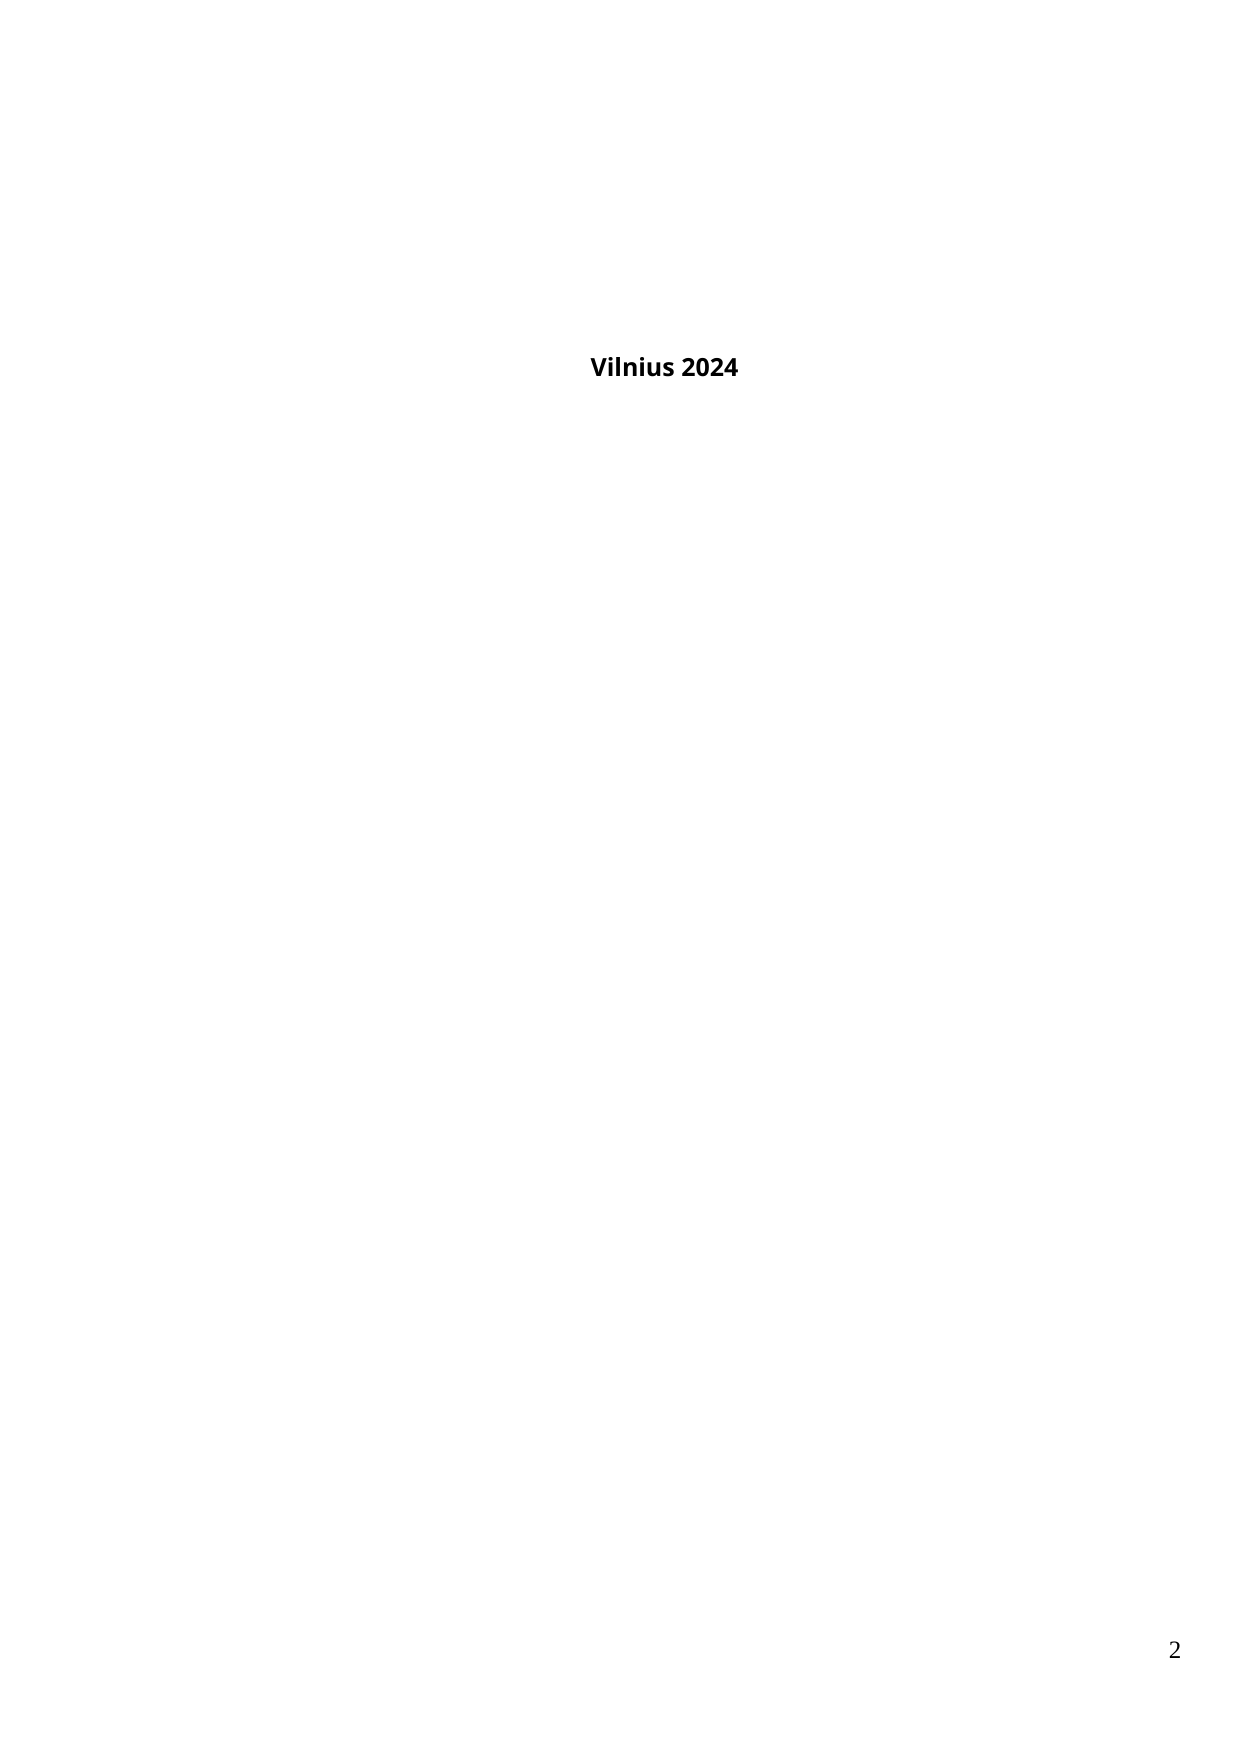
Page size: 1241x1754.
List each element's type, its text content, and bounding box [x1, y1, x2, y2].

text Vilnius 2024 [148, 350, 1181, 384]
